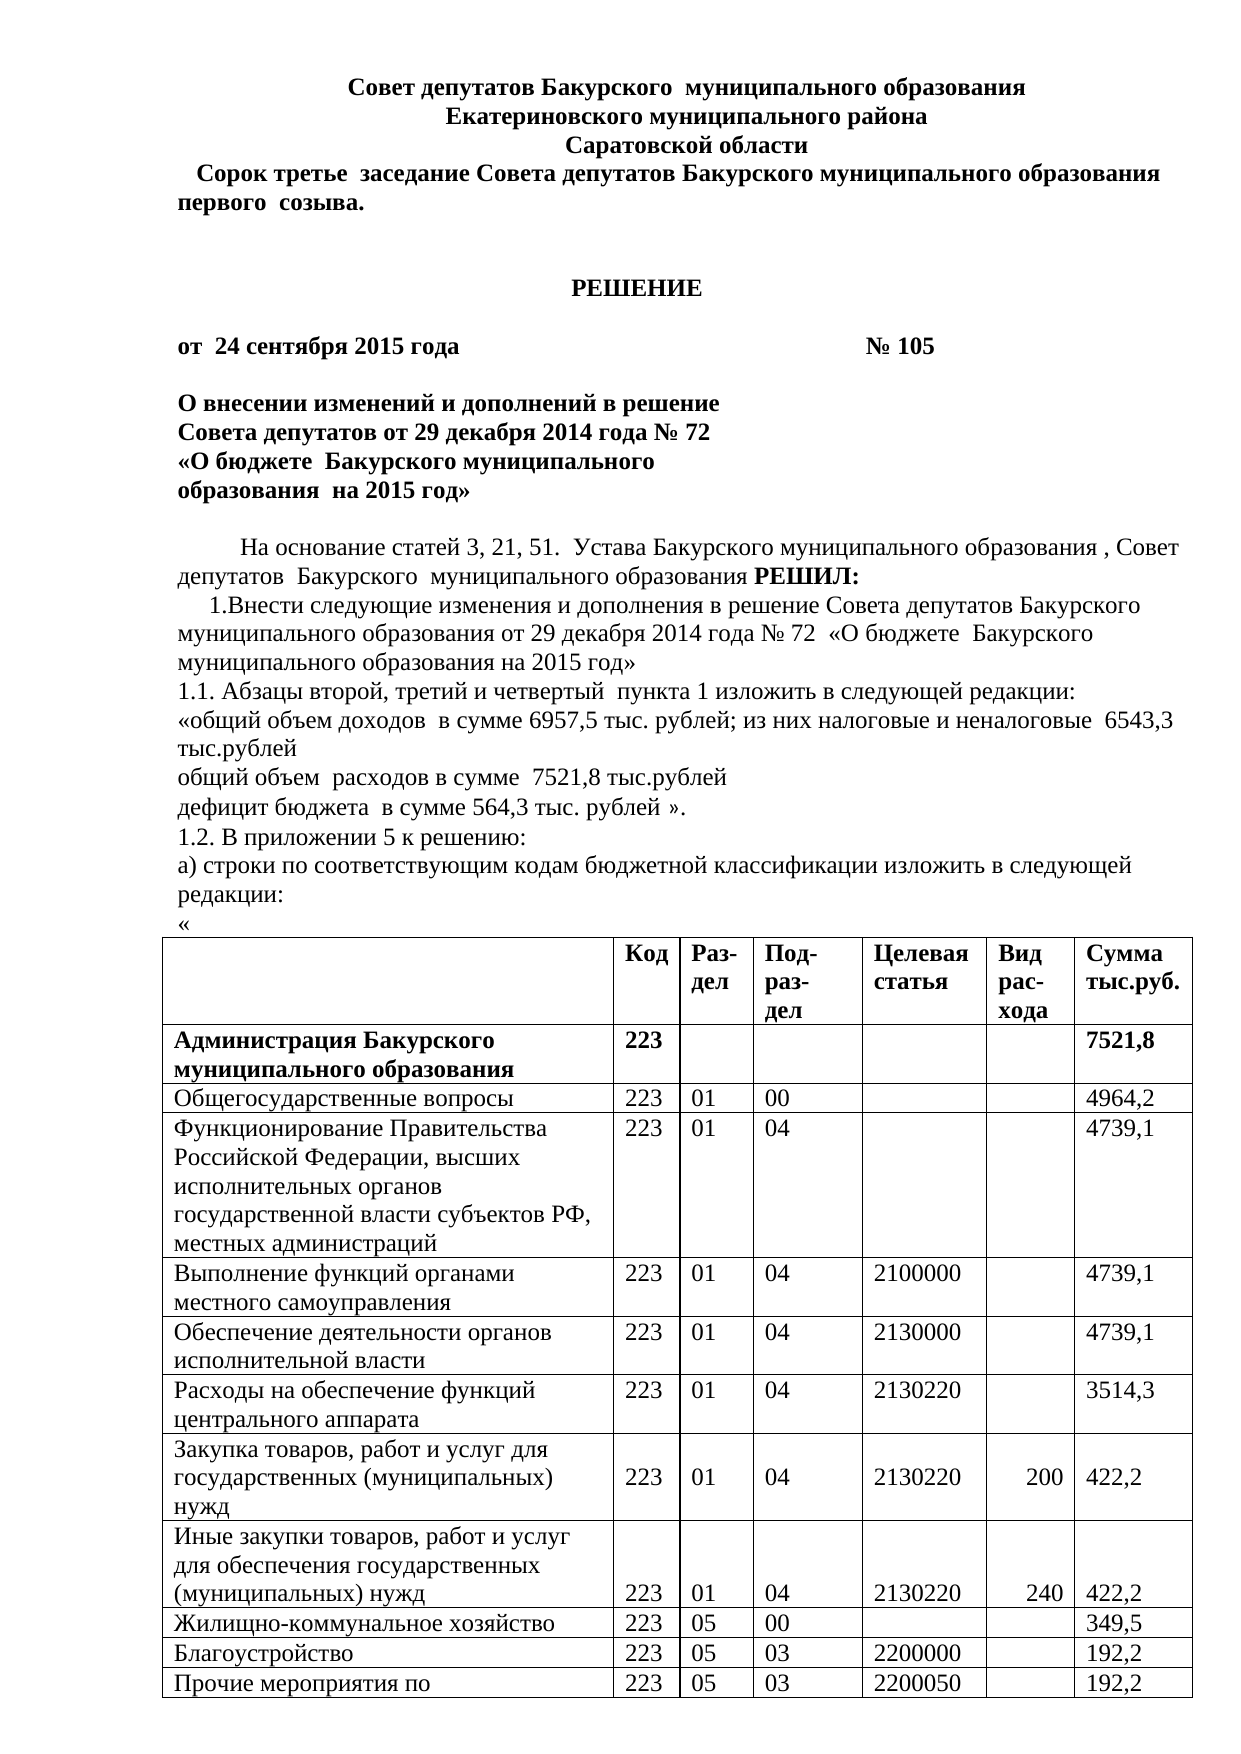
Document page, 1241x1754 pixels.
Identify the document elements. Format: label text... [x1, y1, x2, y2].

table_cell 223 [614, 1025, 679, 1082]
text 1.Внести следующие изменения и дополнения в решение Совета депутатов Бакурского муниципального образования от 29 декабря 2014 года № 72 «О бюджете Бакурского муниципального образования на 2015 год» [177, 590, 1196, 676]
table_cell 2130220 [863, 1521, 986, 1607]
table_cell 422,2 [1075, 1521, 1192, 1607]
table_cell Закупка товаров, работ и услуг для государственных (муниципальных) нужд [163, 1434, 613, 1520]
table_cell 3514,3 [1075, 1375, 1192, 1433]
table_cell 223 [614, 1638, 679, 1667]
text Саратовской области [177, 130, 1196, 158]
table_header Вид рас- хода [987, 938, 1074, 1024]
table_cell 05 [681, 1668, 753, 1697]
table_cell 422,2 [1075, 1434, 1192, 1520]
table_cell 00 [754, 1084, 862, 1112]
table_cell [987, 1113, 1074, 1257]
table_cell 01 [681, 1375, 753, 1433]
table_header Код [614, 938, 679, 1024]
table_cell 4739,1 [1075, 1113, 1192, 1257]
table_cell 04 [754, 1521, 862, 1607]
table_cell Расходы на обеспечение функций центрального аппарата [163, 1375, 613, 1433]
table_cell 04 [754, 1258, 862, 1316]
table_cell [987, 1317, 1074, 1374]
text На основание статей 3, 21, 51. Устава Бакурского муниципального образования , Совет депутатов Бакурского муниципального образования РЕШИЛ: [177, 532, 1196, 590]
table_cell 192,2 [1075, 1668, 1192, 1697]
table_cell [987, 1375, 1074, 1433]
table_header Сумма тыс.руб. [1075, 938, 1192, 1024]
table_cell 05 [681, 1608, 753, 1637]
table_cell Благоустройство [163, 1638, 613, 1667]
table_cell 223 [614, 1608, 679, 1637]
table_header Под- раз- дел [754, 938, 862, 1024]
text а) строки по соответствующим кодам бюджетной классификации изложить в следующей редакции: [177, 850, 1196, 908]
table_cell 04 [754, 1317, 862, 1374]
table_cell 2130000 [863, 1317, 986, 1374]
table_cell 223 [614, 1317, 679, 1374]
table_cell 2130220 [863, 1375, 986, 1433]
table_cell 2130220 [863, 1434, 986, 1520]
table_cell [163, 1668, 613, 1697]
table_cell 01 [681, 1317, 753, 1374]
text от 24 сентября 2015 года № 105 [177, 331, 1196, 360]
text Сорок третье заседание Совета депутатов Бакурского муниципального образования первого созыва. [177, 158, 1196, 216]
table_cell 04 [754, 1434, 862, 1520]
table_cell Выполнение функций органами местного самоуправления [163, 1258, 613, 1316]
text общий объем расходов в сумме 7521,8 тыс.рублей [177, 762, 1196, 791]
text Совета депутатов от 29 декабря 2014 года № 72 [177, 417, 1196, 446]
table_cell 4739,1 [1075, 1317, 1192, 1374]
table_cell [863, 1113, 986, 1257]
table_cell 01 [681, 1434, 753, 1520]
table_cell 192,2 [1075, 1638, 1192, 1667]
table_cell 04 [754, 1113, 862, 1257]
text О внесении изменений и дополнений в решение [177, 388, 1196, 417]
text 1.1. Абзацы второй, третий и четвертый пункта 1 изложить в следующей редакции: [177, 676, 1196, 705]
table_cell [863, 1025, 986, 1082]
table_cell Жилищно-коммунальное хозяйство [163, 1608, 613, 1637]
table_cell 01 [681, 1258, 753, 1316]
table_cell 01 [681, 1113, 753, 1257]
table_cell 03 [754, 1668, 862, 1697]
table_cell 01 [681, 1521, 753, 1607]
table_cell 200 [987, 1434, 1074, 1520]
table_cell 4964,2 [1075, 1084, 1192, 1112]
table_cell 03 [754, 1638, 862, 1667]
table_cell [987, 1668, 1074, 1697]
table_header [163, 938, 613, 1024]
table_cell [987, 1258, 1074, 1316]
table_cell [681, 1025, 753, 1082]
table_cell 349,5 [1075, 1608, 1192, 1637]
table_cell 223 [614, 1375, 679, 1433]
table_cell Общегосударственные вопросы [163, 1084, 613, 1112]
text дефицит бюджета в сумме 564,3 тыс. рублей ». [177, 791, 1196, 822]
table_cell [987, 1638, 1074, 1667]
table_cell Функционирование Правительства Российской Федерации, высших исполнительных органов государственной власти субъектов РФ, местных администраций [163, 1113, 613, 1257]
table_cell 223 [614, 1084, 679, 1112]
text образования на 2015 год» [177, 475, 1196, 503]
table_cell 2100000 [863, 1258, 986, 1316]
table_cell [987, 1025, 1074, 1082]
table_cell 00 [754, 1608, 862, 1637]
text «О бюджете Бакурского муниципального [177, 446, 1196, 475]
table_cell [863, 1084, 986, 1112]
table_cell 223 [614, 1434, 679, 1520]
text Екатериновского муниципального района [177, 101, 1196, 130]
table_cell Администрация Бакурского муниципального образования [163, 1025, 613, 1082]
table_cell Обеспечение деятельности органов исполнительной власти [163, 1317, 613, 1374]
table_header Целевая статья [863, 938, 986, 1024]
text «общий объем доходов в сумме 6957,5 тыс. рублей; из них налоговые и неналоговые 6543,3 тыс.рублей [177, 705, 1196, 762]
table_cell [863, 1608, 986, 1637]
table_cell [987, 1084, 1074, 1112]
table_cell 223 [614, 1668, 679, 1697]
text РЕШЕНИЕ [177, 273, 1196, 302]
table_cell 2200000 [863, 1638, 986, 1667]
table_cell 223 [614, 1521, 679, 1607]
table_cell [163, 1521, 613, 1607]
table_cell [754, 1025, 862, 1082]
table_cell [987, 1608, 1074, 1637]
table_header Раз- дел [681, 938, 753, 1024]
table_cell 05 [681, 1638, 753, 1667]
text « [177, 908, 1196, 937]
table_cell 223 [614, 1258, 679, 1316]
table_cell 7521,8 [1075, 1025, 1192, 1082]
table_cell 01 [681, 1084, 753, 1112]
table_cell 2200050 [863, 1668, 986, 1697]
table_cell 04 [754, 1375, 862, 1433]
table_cell 223 [614, 1113, 679, 1257]
table_cell 240 [987, 1521, 1074, 1607]
text 1.2. В приложении 5 к решению: [177, 822, 1196, 850]
table_cell 4739,1 [1075, 1258, 1192, 1316]
text Совет депутатов Бакурского муниципального образования [177, 72, 1196, 101]
